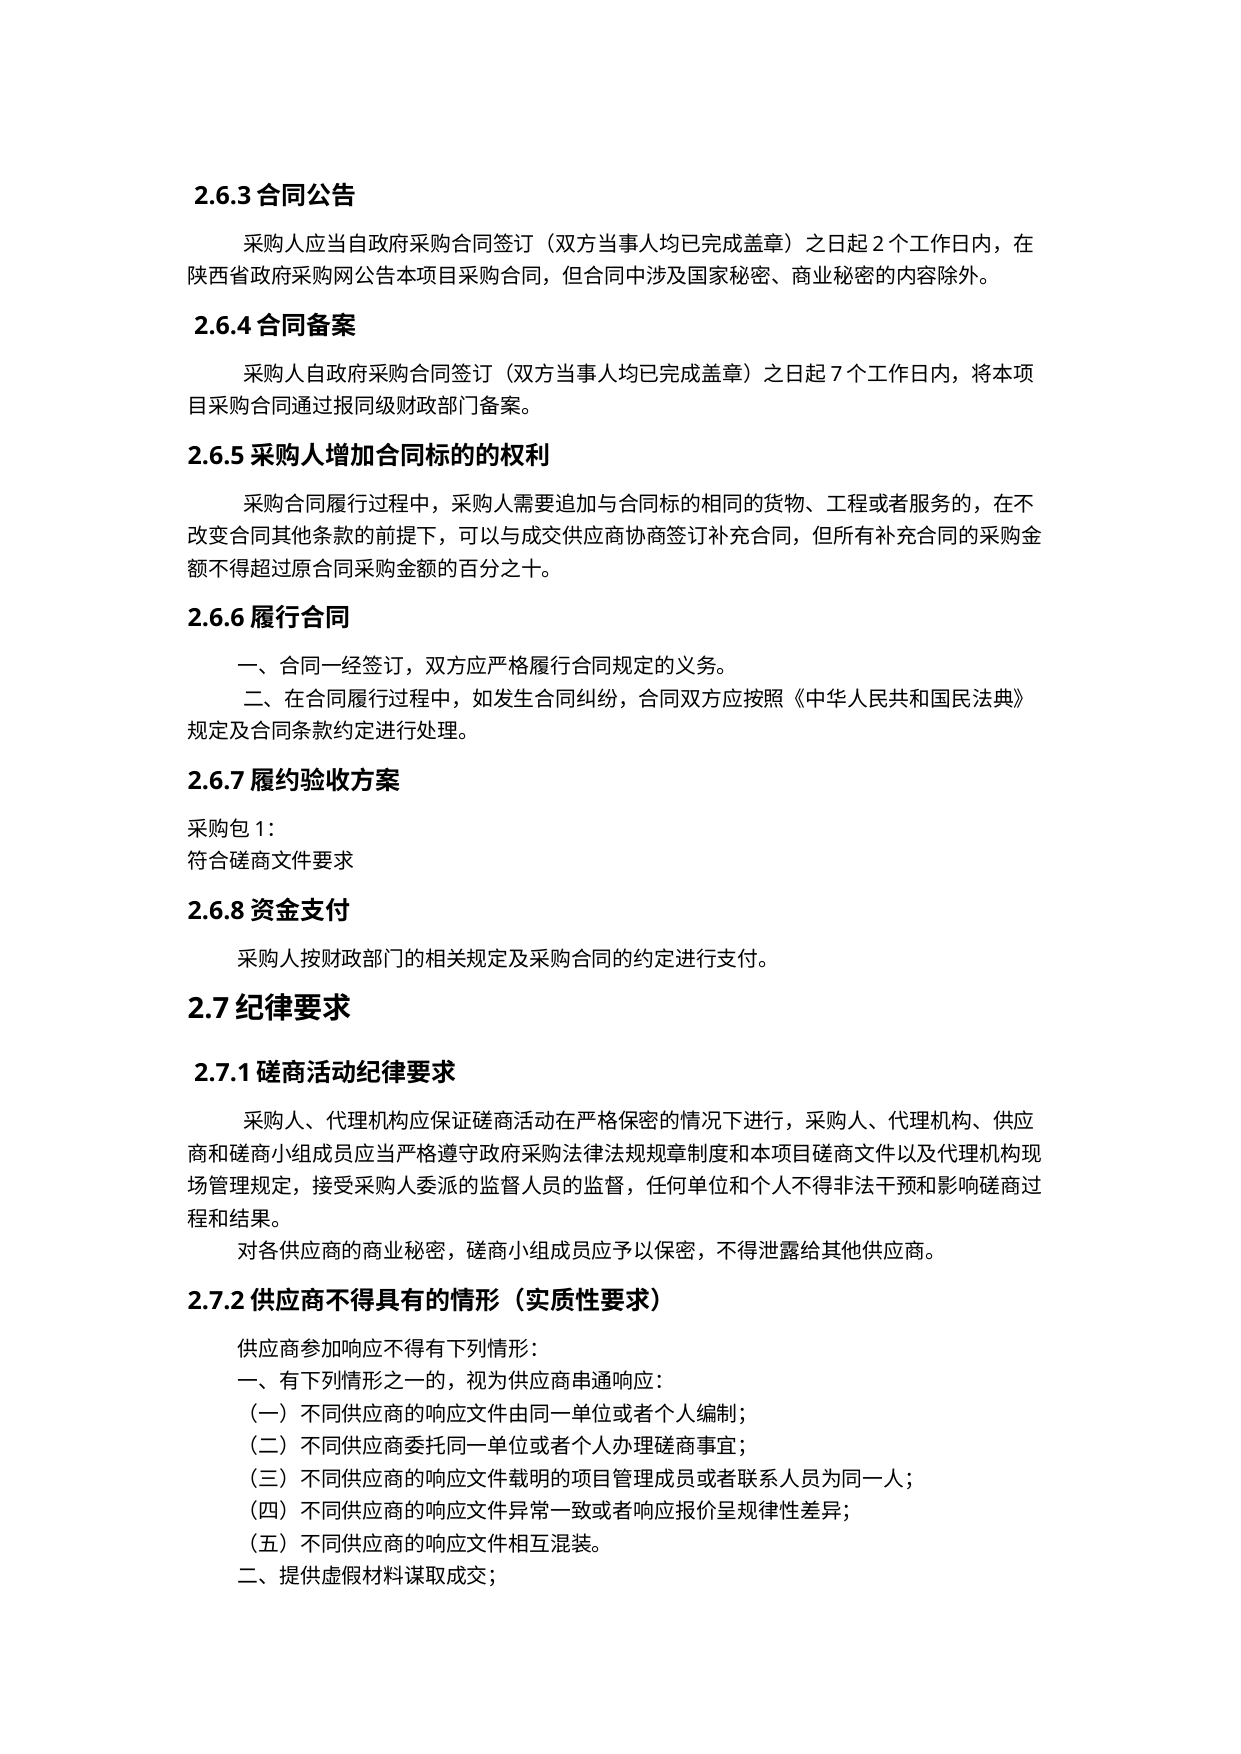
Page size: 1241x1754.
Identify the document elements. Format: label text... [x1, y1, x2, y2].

text 采购合同履行过程中，采购人需要追加与合同标的相同的货物、工程或者服务的，在不改变合同其他条款的前提下，可以与成交供应商协商签订补充合同，但所有补充合同的采购金额不得超过原合同采购金额的百分之十。 [187, 487, 1053, 584]
text 采购人自政府采购合同签订（双方当事人均已完成盖章）之日起7个工作日内，将本项目采购合同通过报同级财政部门备案。 [187, 357, 1053, 422]
text 2.6.7履约验收方案 [187, 747, 1053, 812]
text 2.6.5采购人增加合同标的的权利 [187, 422, 1053, 487]
text 2.7纪律要求 [187, 974, 1053, 1039]
text 采购包1： [187, 812, 1053, 844]
text 一、合同一经签订，双方应严格履行合同规定的义务。 [187, 649, 1053, 682]
text 2.6.8资金支付 [187, 877, 1053, 942]
text 2.7.2供应商不得具有的情形（实质性要求） [187, 1267, 1053, 1332]
text （二）不同供应商委托同一单位或者个人办理磋商事宜； [187, 1429, 1053, 1462]
text 供应商参加响应不得有下列情形： [187, 1332, 1053, 1364]
text 采购人应当自政府采购合同签订（双方当事人均已完成盖章）之日起2个工作日内，在陕西省政府采购网公告本项目采购合同，但合同中涉及国家秘密、商业秘密的内容除外。 [187, 227, 1053, 292]
text （一）不同供应商的响应文件由同一单位或者个人编制； [187, 1397, 1053, 1429]
text 采购人按财政部门的相关规定及采购合同的约定进行支付。 [187, 942, 1053, 974]
text 二、提供虚假材料谋取成交； [187, 1559, 1053, 1592]
text 符合磋商文件要求 [187, 844, 1053, 877]
text 对各供应商的商业秘密，磋商小组成员应予以保密，不得泄露给其他供应商。 [187, 1234, 1053, 1267]
text 2.6.4合同备案 [187, 292, 1053, 357]
text 二、在合同履行过程中，如发生合同纠纷，合同双方应按照《中华人民共和国民法典》规定及合同条款约定进行处理。 [187, 682, 1053, 747]
text 2.6.6履行合同 [187, 584, 1053, 649]
text 采购人、代理机构应保证磋商活动在严格保密的情况下进行，采购人、代理机构、供应商和磋商小组成员应当严格遵守政府采购法律法规规章制度和本项目磋商文件以及代理机构现场管理规定，接受采购人委派的监督人员的监督，任何单位和个人不得非法干预和影响磋商过程和结果。 [187, 1104, 1053, 1234]
text （四）不同供应商的响应文件异常一致或者响应报价呈规律性差异； [187, 1494, 1053, 1527]
text 一、有下列情形之一的，视为供应商串通响应： [187, 1364, 1053, 1397]
text 2.6.3合同公告 [187, 162, 1053, 227]
text （五）不同供应商的响应文件相互混装。 [187, 1527, 1053, 1559]
text 2.7.1磋商活动纪律要求 [187, 1039, 1053, 1104]
text （三）不同供应商的响应文件载明的项目管理成员或者联系人员为同一人； [187, 1462, 1053, 1494]
